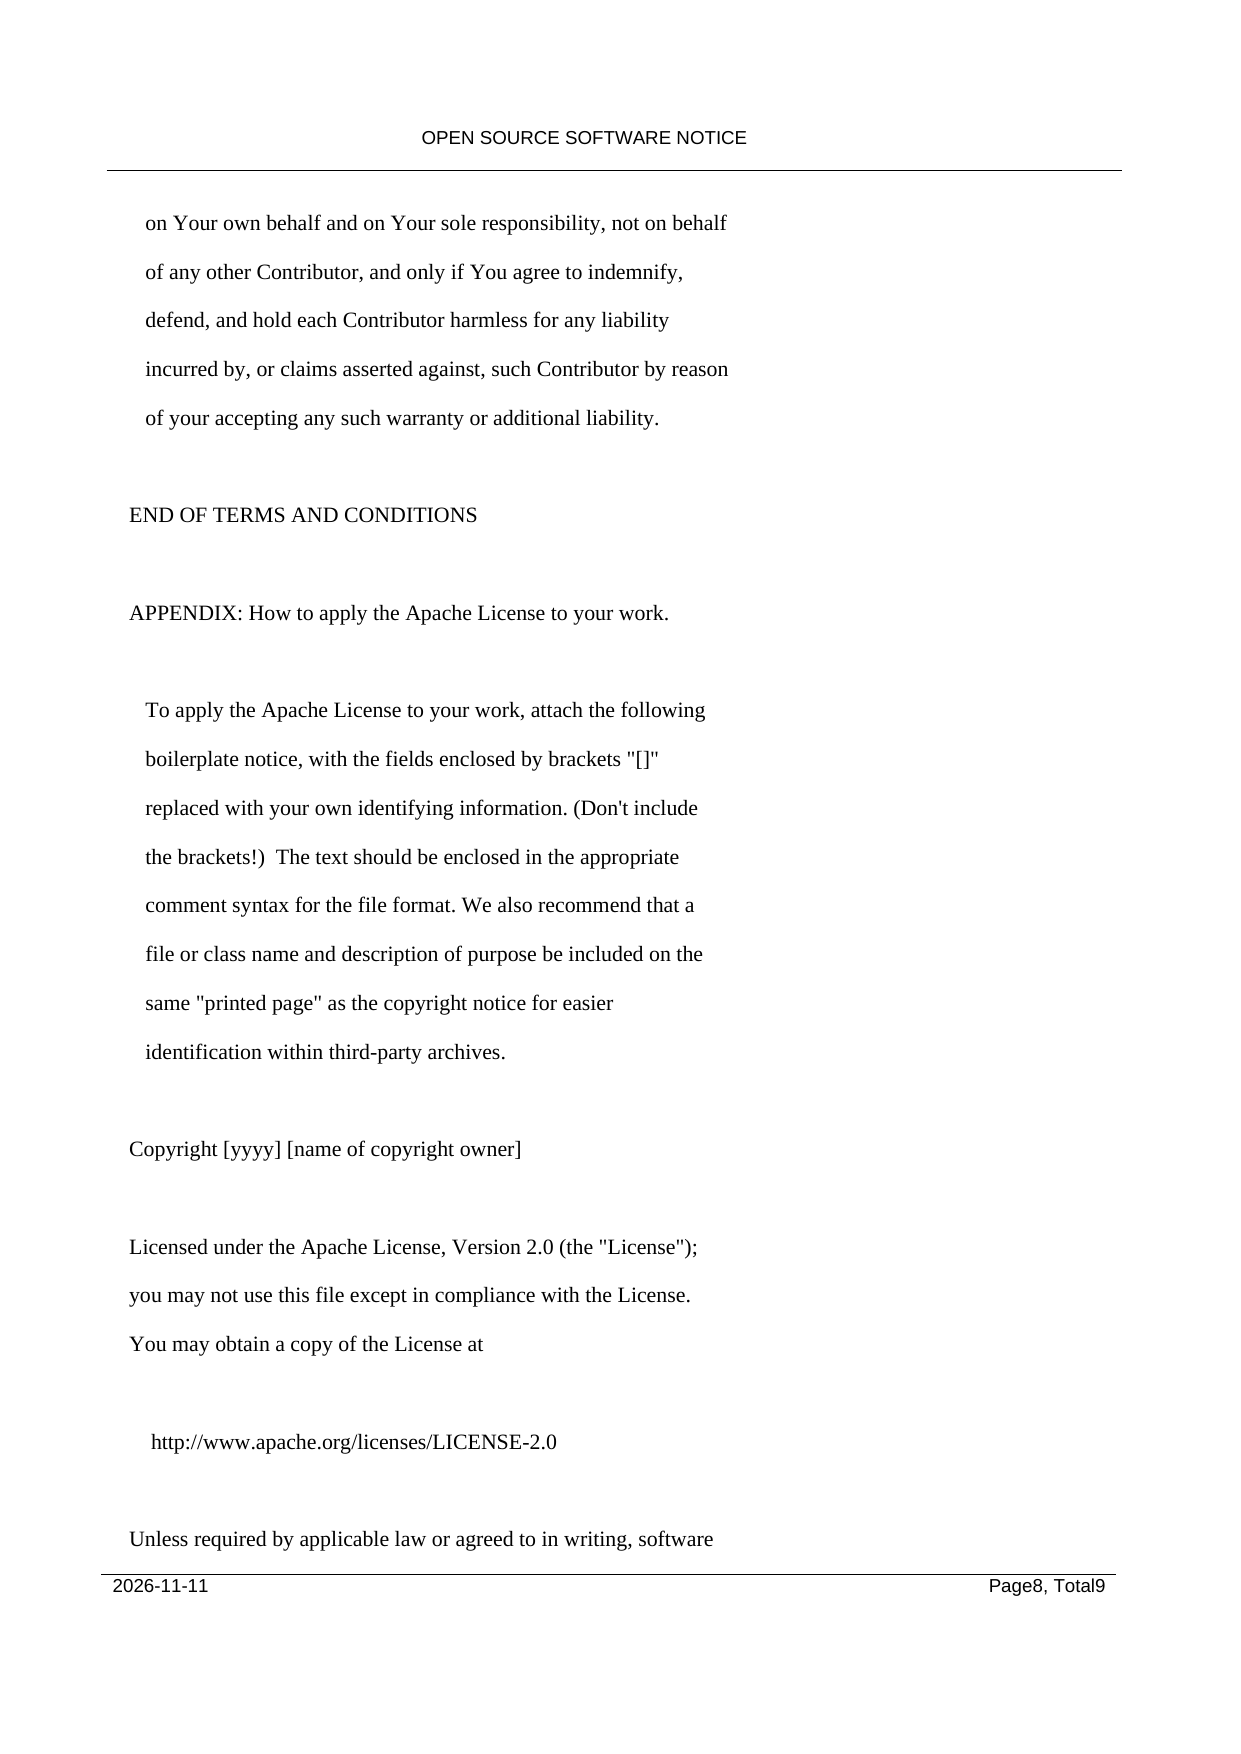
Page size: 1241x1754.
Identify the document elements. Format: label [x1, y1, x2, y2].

text [112, 206, 1128, 1555]
